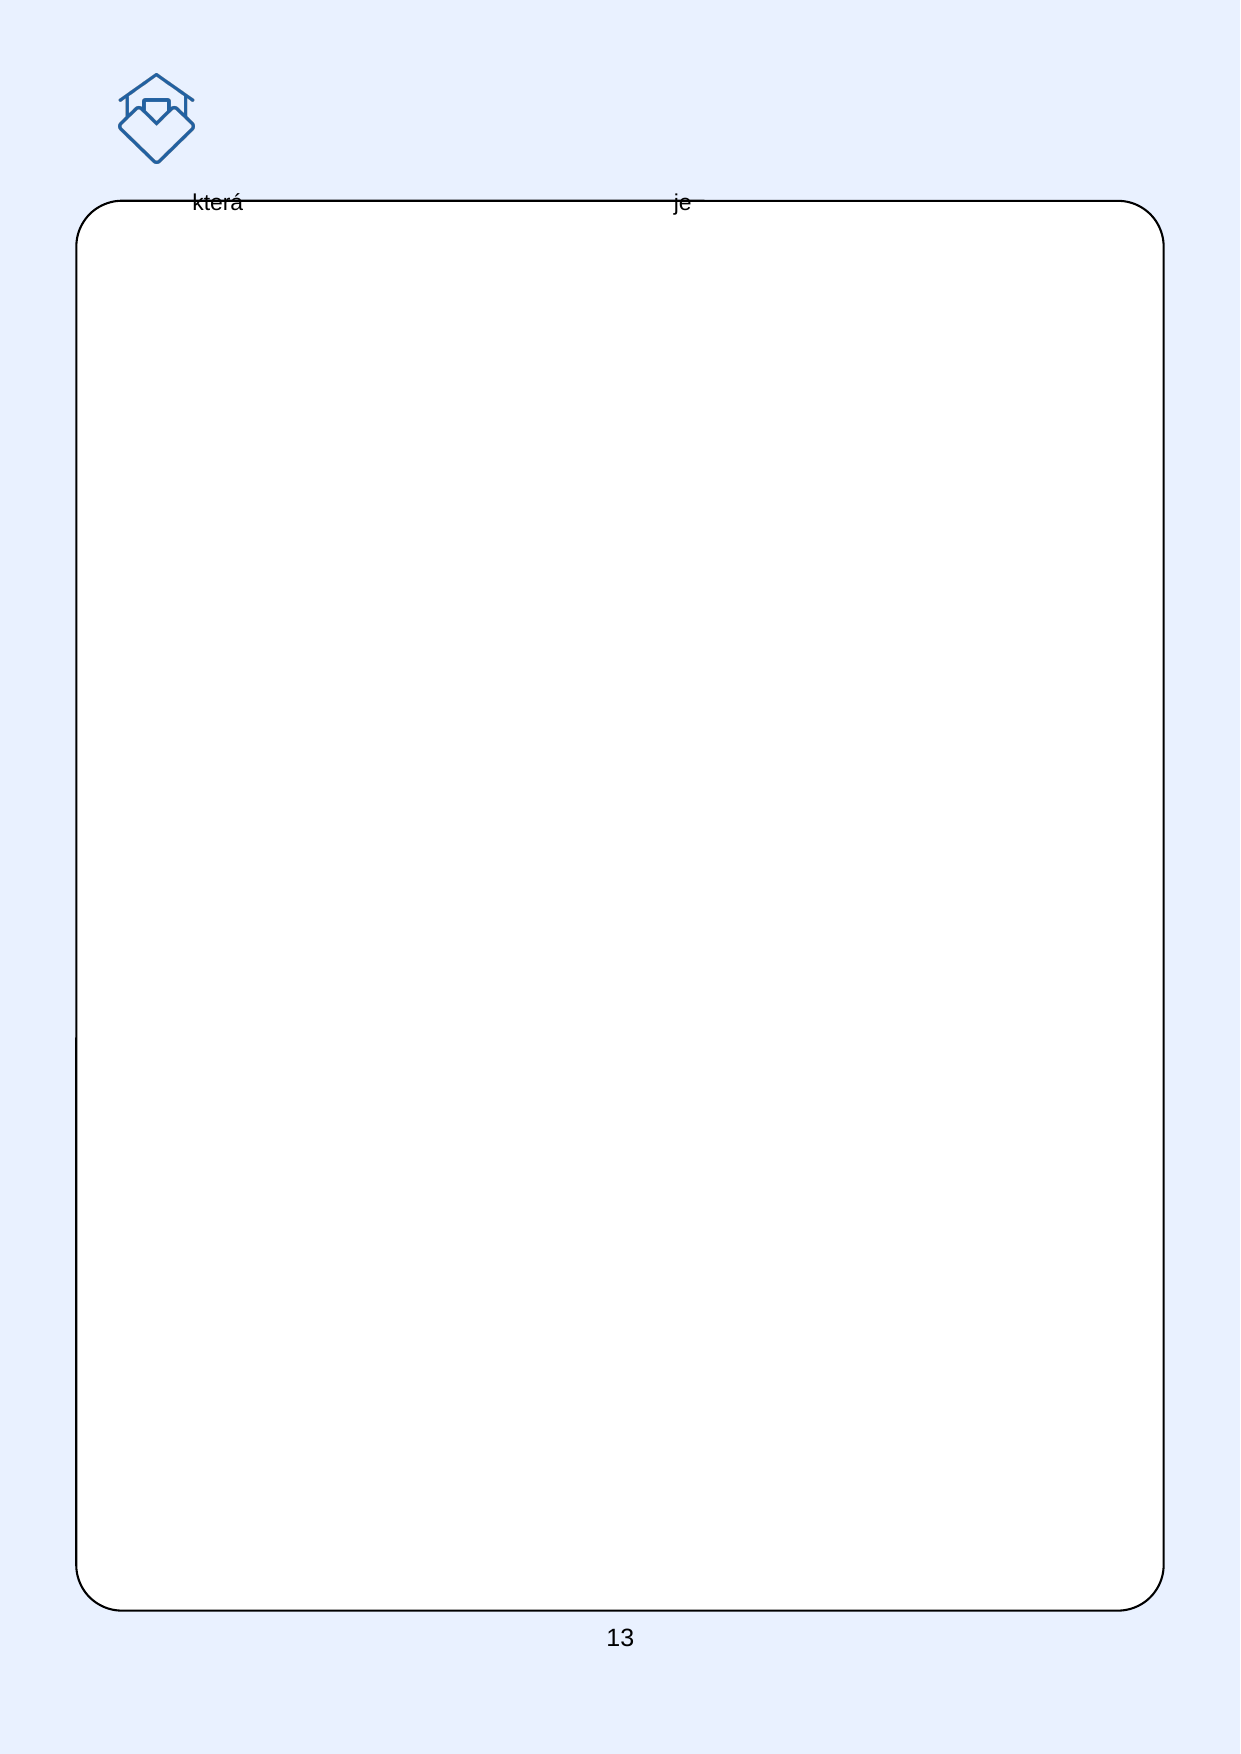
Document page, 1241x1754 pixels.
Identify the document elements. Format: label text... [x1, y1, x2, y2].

picture [118, 73, 195, 164]
